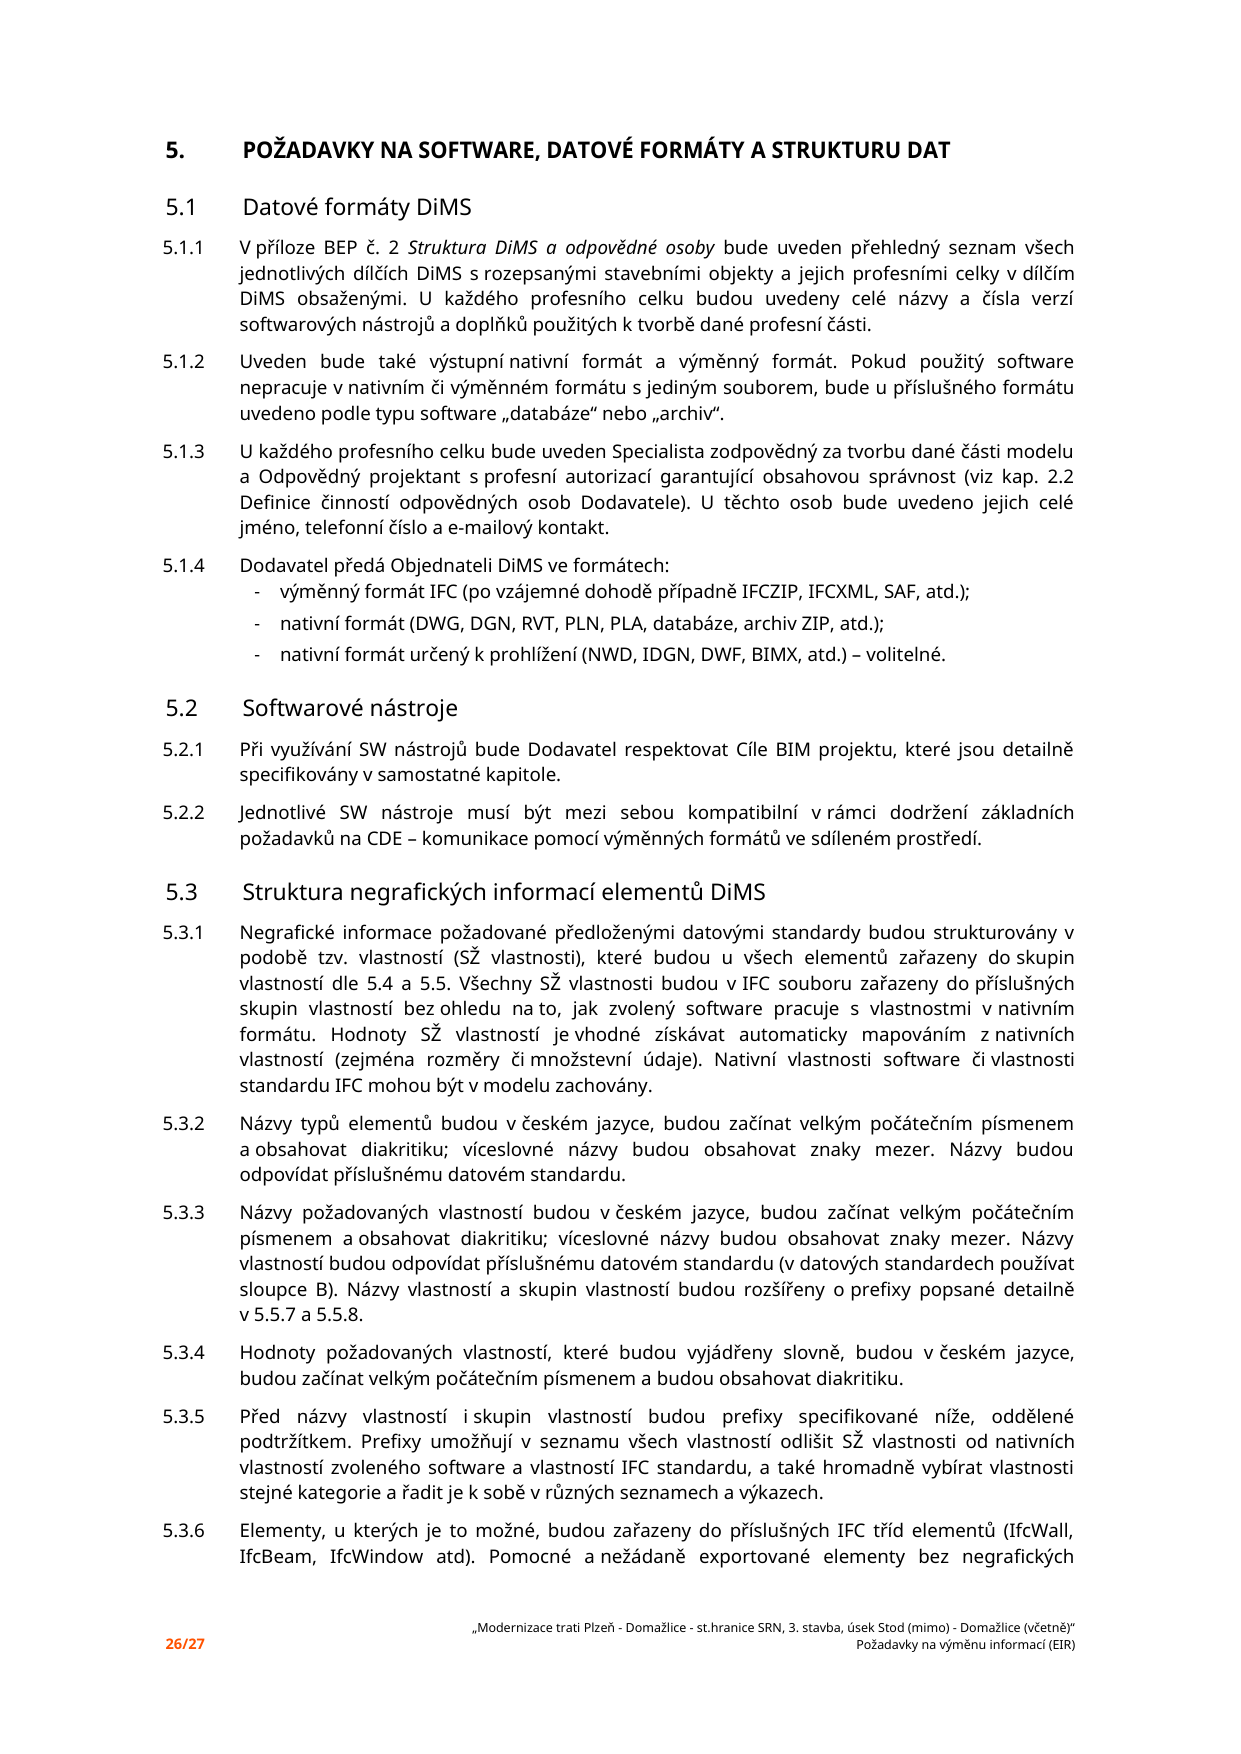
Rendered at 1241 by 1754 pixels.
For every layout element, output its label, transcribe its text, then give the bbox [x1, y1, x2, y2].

text V příloze BEP č. 2 Struktura DiMS a odpovědné osoby bude uveden přehledný seznam všech jednotlivých dílčích DiMS s rozepsanými stavebními objekty a jejich profesními celky v dílčím DiMS obsaženými. U každého profesního celku budou uvedeny celé názvy a čísla verzí softwarových nástrojů a doplňků použitých k tvorbě dané profesní části. [162, 234, 1075, 336]
text Hodnoty požadovaných vlastností, které budou vyjádřeny slovně, budou v českém jazyce, budou začínat velkým počátečním písmenem a budou obsahovat diakritiku. [162, 1339, 1075, 1391]
text Názvy požadovaných vlastností budou v českém jazyce, budou začínat velkým počátečním písmenem a obsahovat diakritiku; víceslovné názvy budou obsahovat znaky mezer. Názvy vlastností budou odpovídat příslušnému datovém standardu (v datových standardech používat sloupce B). Názvy vlastností a skupin vlastností budou rozšířeny o prefixy popsané detailně v 5.5.7 a 5.5.8. [162, 1199, 1075, 1327]
text Názvy typů elementů budou v českém jazyce, budou začínat velkým počátečním písmenem a obsahovat diakritiku; víceslovné názvy budou obsahovat znaky mezer. Názvy budou odpovídat příslušnému datovém standardu. [162, 1110, 1075, 1187]
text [162, 1518, 1075, 1569]
text Softwarové nástroje [165, 692, 1075, 723]
text Při využívání SW nástrojů bude Dodavatel respektovat Cíle BIM projektu, které jsou detailně specifikovány v samostatné kapitole. [162, 736, 1075, 787]
text Datové formáty DiMS [165, 191, 1075, 222]
text Struktura negrafických informací elementů DiMS [165, 875, 1075, 907]
list nativní formát určený k prohlížení (NWD, IDGN, DWF, BIMX, atd.) – volitelné. [254, 642, 1075, 667]
list nativní formát (DWG, DGN, RVT, PLN, PLA, databáze, archiv ZIP, atd.); [254, 610, 1075, 635]
text Negrafické informace požadované předloženými datovými standardy budou strukturovány v podobě tzv. vlastností (SŽ vlastnosti), které budou u všech elementů zařazeny do skupin vlastností dle 5.4 a 5.5. Všechny SŽ vlastnosti budou v IFC souboru zařazeny do příslušných skupin vlastností bez ohledu na to, jak zvolený software pracuje s vlastnostmi v nativním formátu. Hodnoty SŽ vlastností je vhodné získávat automaticky mapováním z nativních vlastností (zejména rozměry či množstevní údaje). Nativní vlastnosti software či vlastnosti standardu IFC mohou být v modelu zachovány. [162, 919, 1075, 1098]
list výměnný formát IFC (po vzájemné dohodě případně IFCZIP, IFCXML, SAF, atd.); [254, 578, 1075, 603]
text U každého profesního celku bude uveden Specialista zodpovědný za tvorbu dané části modelu a Odpovědný projektant s profesní autorizací garantující obsahovou správnost (viz kap. 2.2 Definice činností odpovědných osob Dodavatele). U těchto osob bude uvedeno jejich celé jméno, telefonní číslo a e-mailový kontakt. [162, 438, 1075, 540]
text Uveden bude také výstupní nativní formát a výměnný formát. Pokud použitý software nepracuje v nativním či výměnném formátu s jediným souborem, bude u příslušného formátu uvedeno podle typu software „databáze“ nebo „archiv“. [162, 349, 1075, 425]
text Jednotlivé SW nástroje musí být mezi sebou kompatibilní v rámci dodržení základních požadavků na CDE – komunikace pomocí výměnných formátů ve sdíleném prostředí. [162, 799, 1075, 850]
text Požadavky na software, datové formáty a strukturu dat [165, 134, 1075, 166]
text Dodavatel předá Objednateli DiMS ve formátech: [162, 552, 1075, 578]
text Před názvy vlastností i skupin vlastností budou prefixy specifikované níže, oddělené podtržítkem. Prefixy umožňují v seznamu všech vlastností odlišit SŽ vlastnosti od nativních vlastností zvoleného software a vlastností IFC standardu, a také hromadně vybírat vlastnosti stejné kategorie a řadit je k sobě v různých seznamech a výkazech. [162, 1403, 1075, 1505]
